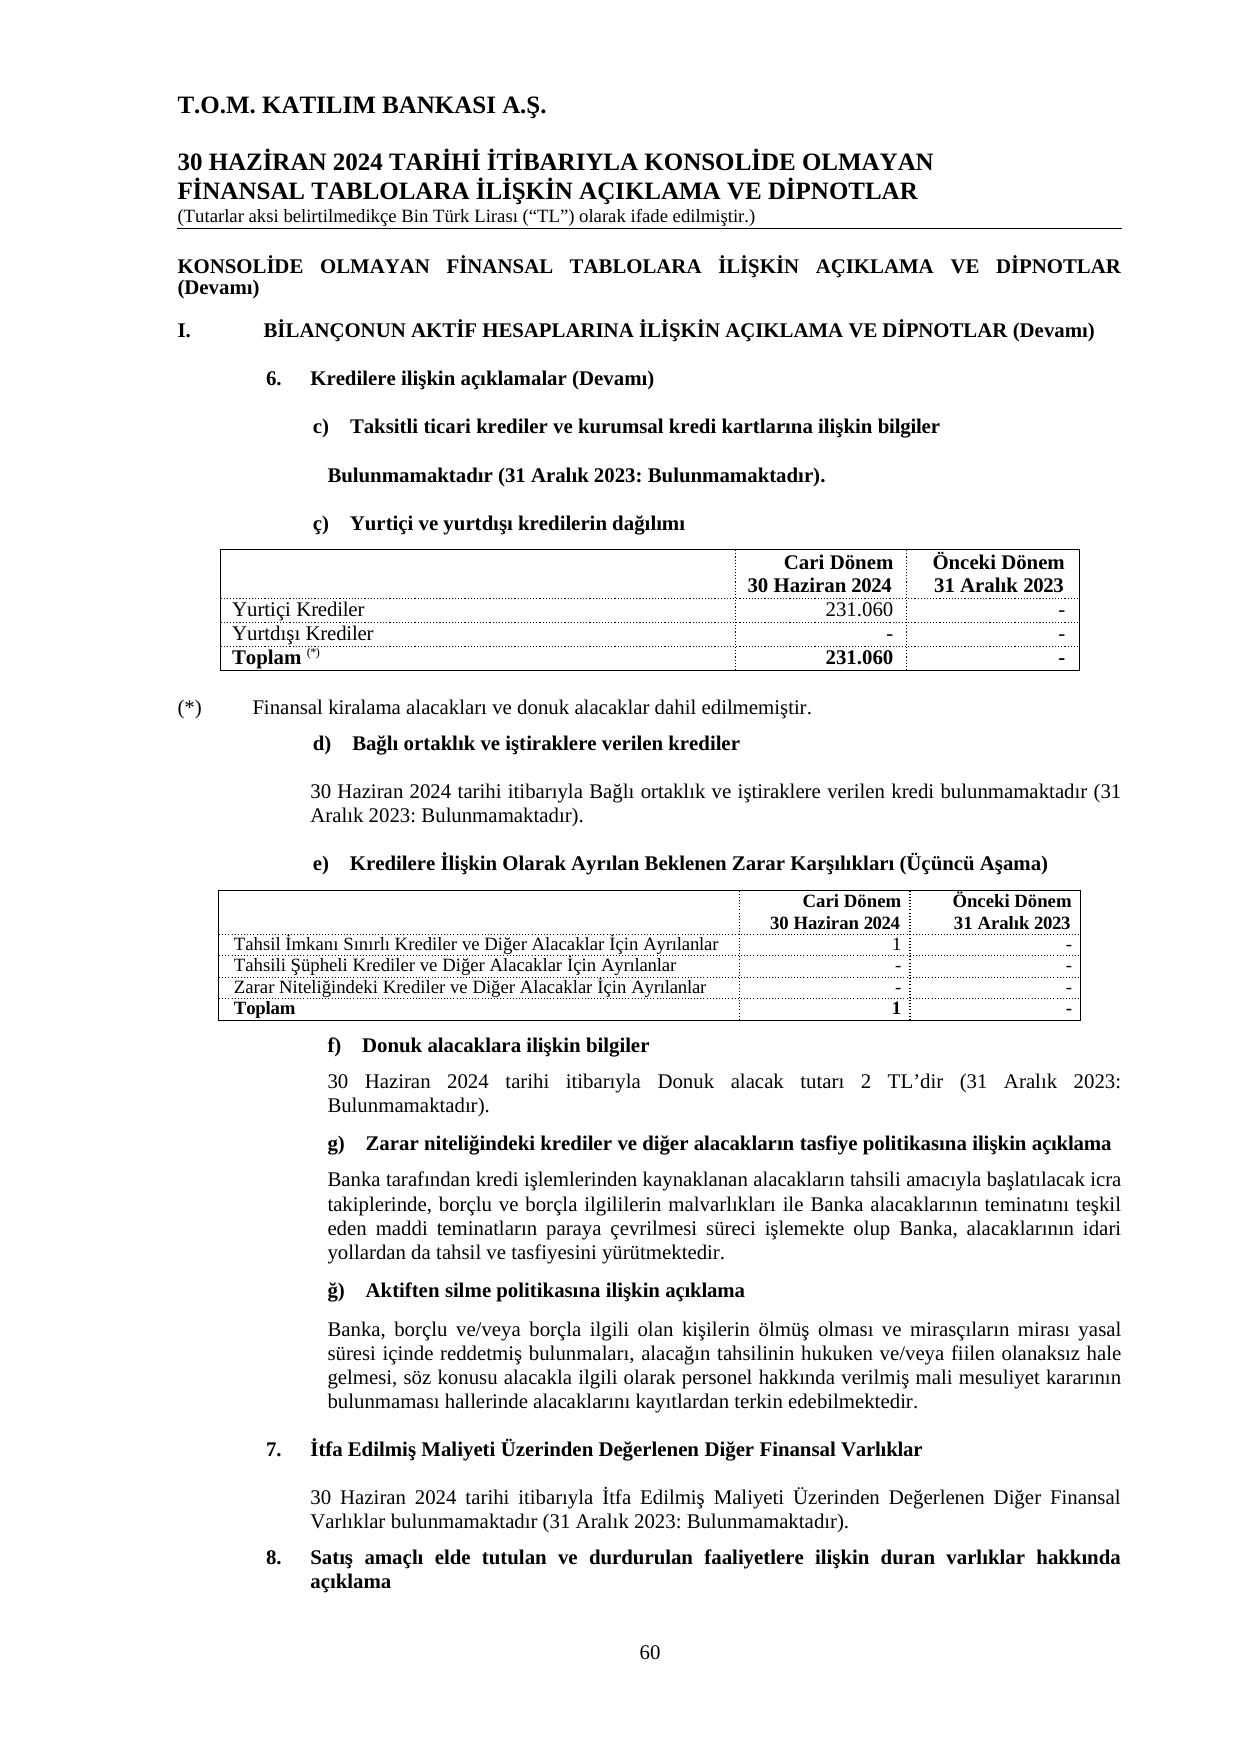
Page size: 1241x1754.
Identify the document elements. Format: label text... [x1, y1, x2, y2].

text c) Taksitli ticari krediler ve kurumsal kredi kartlarına ilişkin bilgiler [266, 414, 1122, 438]
text Banka tarafından kredi işlemlerinden kaynaklanan alacakların tahsili amacıyla başlatılacak icra takiplerinde, borçlu ve borçla ilgililerin malvarlıkları ile Banka alacaklarının teminatını teşkil eden maddi teminatların paraya çevrilmesi süreci işlemekte olup Banka, alacaklarının idari yollardan da tahsil ve tasfiyesini yürütmektedir. [327, 1167, 1122, 1264]
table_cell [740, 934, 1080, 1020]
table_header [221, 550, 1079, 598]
text 8. Satış amaçlı elde tutulan ve durdurulan faaliyetlere ilişkin duran varlıklar hakkında açıklama [266, 1545, 1122, 1593]
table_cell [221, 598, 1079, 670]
text 6. Kredilere ilişkin açıklamalar (Devamı) [266, 366, 1122, 390]
text g) Zarar niteliğindeki krediler ve diğer alacakların tasfiye politikasına ilişkin açıklama [177, 1131, 1122, 1155]
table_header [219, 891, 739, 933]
text 30 Haziran 2024 tarihi itibarıyla Donuk alacak tutarı 2 TL’dir (31 Aralık 2023: Bulunmamaktadır). [327, 1069, 1122, 1117]
text ğ) Aktiften silme politikasına ilişkin açıklama [177, 1278, 1122, 1302]
text (*) Finansal kiralama alacakları ve donuk alacaklar dahil edilmemiştir. [177, 695, 1122, 719]
text e) Kredilere İlişkin Olarak Ayrılan Beklenen Zarar Karşılıkları (Üçüncü Aşama) [266, 851, 1122, 875]
text Banka, borçlu ve/veya borçla ilgili olan kişilerin ölmüş olması ve mirasçıların mirası yasal süresi içinde reddetmiş bulunmaları, alacağın tahsilinin hukuken ve/veya fiilen olanaksız hale gelmesi, söz konusu alacakla ilgili olarak personel hakkında verilmiş mali mesuliyet kararının bulunmaması hallerinde alacaklarını kayıtlardan terkin edebilmektedir. [327, 1316, 1122, 1413]
text 7. İtfa Edilmiş Maliyeti Üzerinden Değerlenen Diğer Finansal Varlıklar [266, 1437, 1122, 1461]
text f) Donuk alacaklara ilişkin bilgiler [177, 1033, 1122, 1057]
text 30 Haziran 2024 tarihi itibarıyla Bağlı ortaklık ve iştiraklere verilen kredi bulunmamaktadır (31 Aralık 2023: Bulunmamaktadır). [266, 779, 1122, 827]
text KONSOLİDE OLMAYAN FİNANSAL TABLOLARA İLİŞKİN AÇIKLAMA VE DİPNOTLAR (Devamı) [177, 256, 1122, 299]
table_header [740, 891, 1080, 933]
text Bulunmamaktadır (31 Aralık 2023: Bulunmamaktadır). [177, 462, 1122, 487]
text 30 Haziran 2024 tarihi itibarıyla İtfa Edilmiş Maliyeti Üzerinden Değerlenen Diğer Finansal Varlıklar bulunmamaktadır (31 Aralık 2023: Bulunmamaktadır). [266, 1485, 1122, 1533]
text ç) Yurtiçi ve yurtdışı kredilerin dağılımı [266, 511, 1122, 535]
text d) Bağlı ortaklık ve iştiraklere verilen krediler [266, 731, 1122, 755]
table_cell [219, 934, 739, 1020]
text I. BİLANÇONUN AKTİF HESAPLARINA İLİŞKİN AÇIKLAMA VE DİPNOTLAR (Devamı) [177, 321, 1122, 342]
